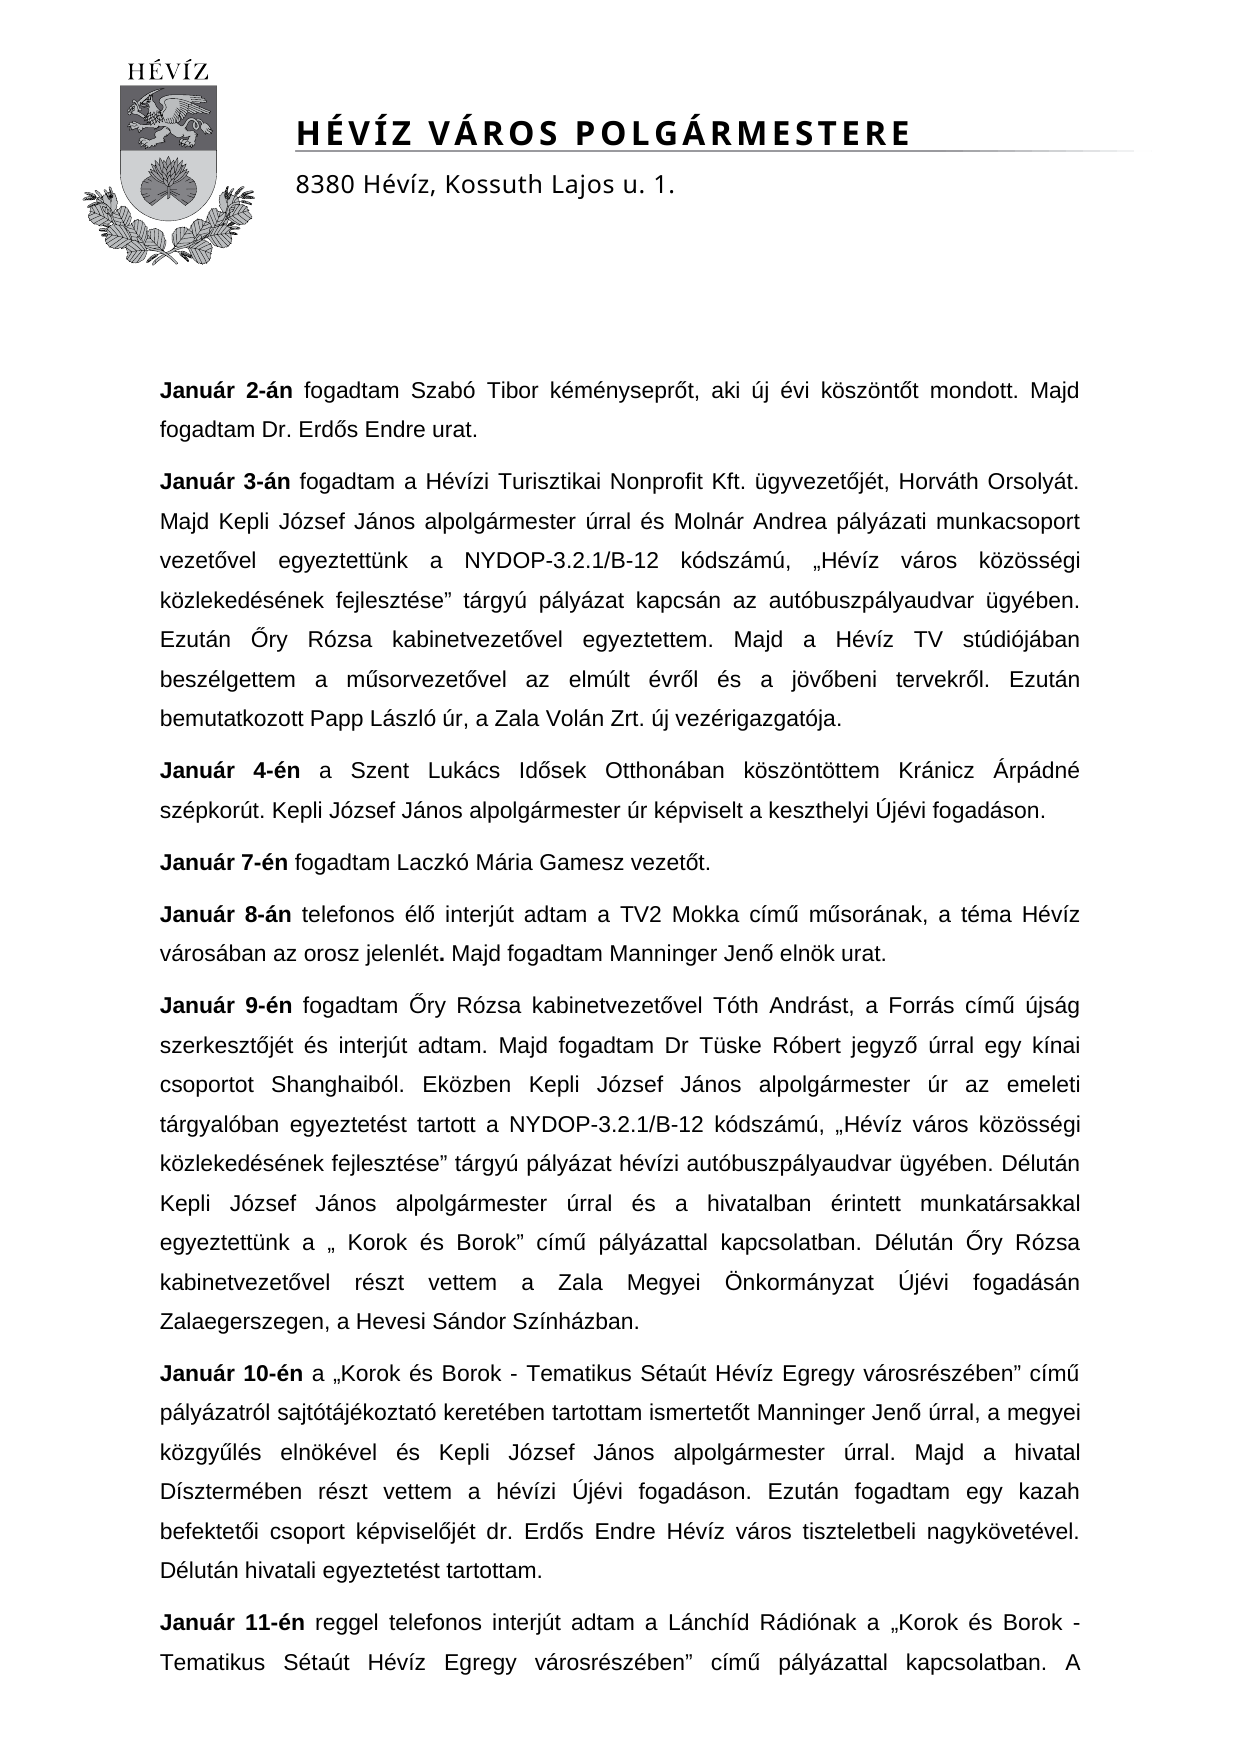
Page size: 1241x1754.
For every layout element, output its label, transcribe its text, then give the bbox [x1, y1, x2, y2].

text Január 4-én a Szent Lukács Idősek Otthonában köszöntöttem Kránicz Árpádné szépkorút. Kepli József János alpolgármester úr képviselt a keszthelyi Újévi fogadáson. [159, 757, 1081, 823]
text Január 3-án fogadtam a Hévízi Turisztikai Nonprofit Kft. ügyvezetőjét, Horváth Orsolyát. Majd Kepli József János alpolgármester úrral és Molnár Andrea pályázati munkacsoport vezetővel egyeztettünk a NYDOP-3.2.1/B-12 kódszámú, „Hévíz város közösségi közlekedésének fejlesztése” tárgyú pályázat kapcsán az autóbuszpályaudvar ügyében. Ezután Őry Rózsa kabinetvezetővel egyeztettem. Majd a Hévíz TV stúdiójában beszélgettem a műsorvezetővel az elmúlt évről és a jövőbeni tervekről. Ezután bemutatkozott Papp László úr, a Zala Volán Zrt. új vezérigazgatója. [159, 468, 1081, 732]
text Január 2-án fogadtam Szabó Tibor kéményseprőt, aki új évi köszöntőt mondott. Majd fogadtam Dr. Erdős Endre urat. [159, 377, 1081, 443]
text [159, 1609, 1081, 1675]
text Január 10-én a „Korok és Borok - Tematikus Sétaút Hévíz Egregy városrészében” című pályázatról sajtótájékoztató keretében tartottam ismertetőt Manninger Jenő úrral, a megyei közgyűlés elnökével és Kepli József János alpolgármester úrral. Majd a hivatal Dísztermében részt vettem a hévízi Újévi fogadáson. Ezután fogadtam egy kazah befektetői csoport képviselőjét dr. Erdős Endre Hévíz város tiszteletbeli nagykövetével. Délután hivatali egyeztetést tartottam. [159, 1360, 1081, 1584]
text Január 9-én fogadtam Őry Rózsa kabinetvezetővel Tóth Andrást, a Forrás című újság szerkesztőjét és interjút adtam. Majd fogadtam Dr Tüske Róbert jegyző úrral egy kínai csoportot Shanghaiból. Eközben Kepli József János alpolgármester úr az emeleti tárgyalóban egyeztetést tartott a NYDOP-3.2.1/B-12 kódszámú, „Hévíz város közösségi közlekedésének fejlesztése” tárgyú pályázat hévízi autóbuszpályaudvar ügyében. Délután Kepli József János alpolgármester úrral és a hivatalban érintett munkatársakkal egyeztettünk a „ Korok és Borok” című pályázattal kapcsolatban. Délután Őry Rózsa kabinetvezetővel részt vettem a Zala Megyei Önkormányzat Újévi fogadásán Zalaegerszegen, a Hevesi Sándor Színházban. [159, 992, 1081, 1334]
text Január 8-án telefonos élő interjút adtam a TV2 Mokka című műsorának, a téma Hévíz városában az orosz jelenlét. Majd fogadtam Manninger Jenő elnök urat. [159, 901, 1081, 966]
text Január 7-én fogadtam Laczkó Mária Gamesz vezetőt. [159, 849, 1081, 875]
